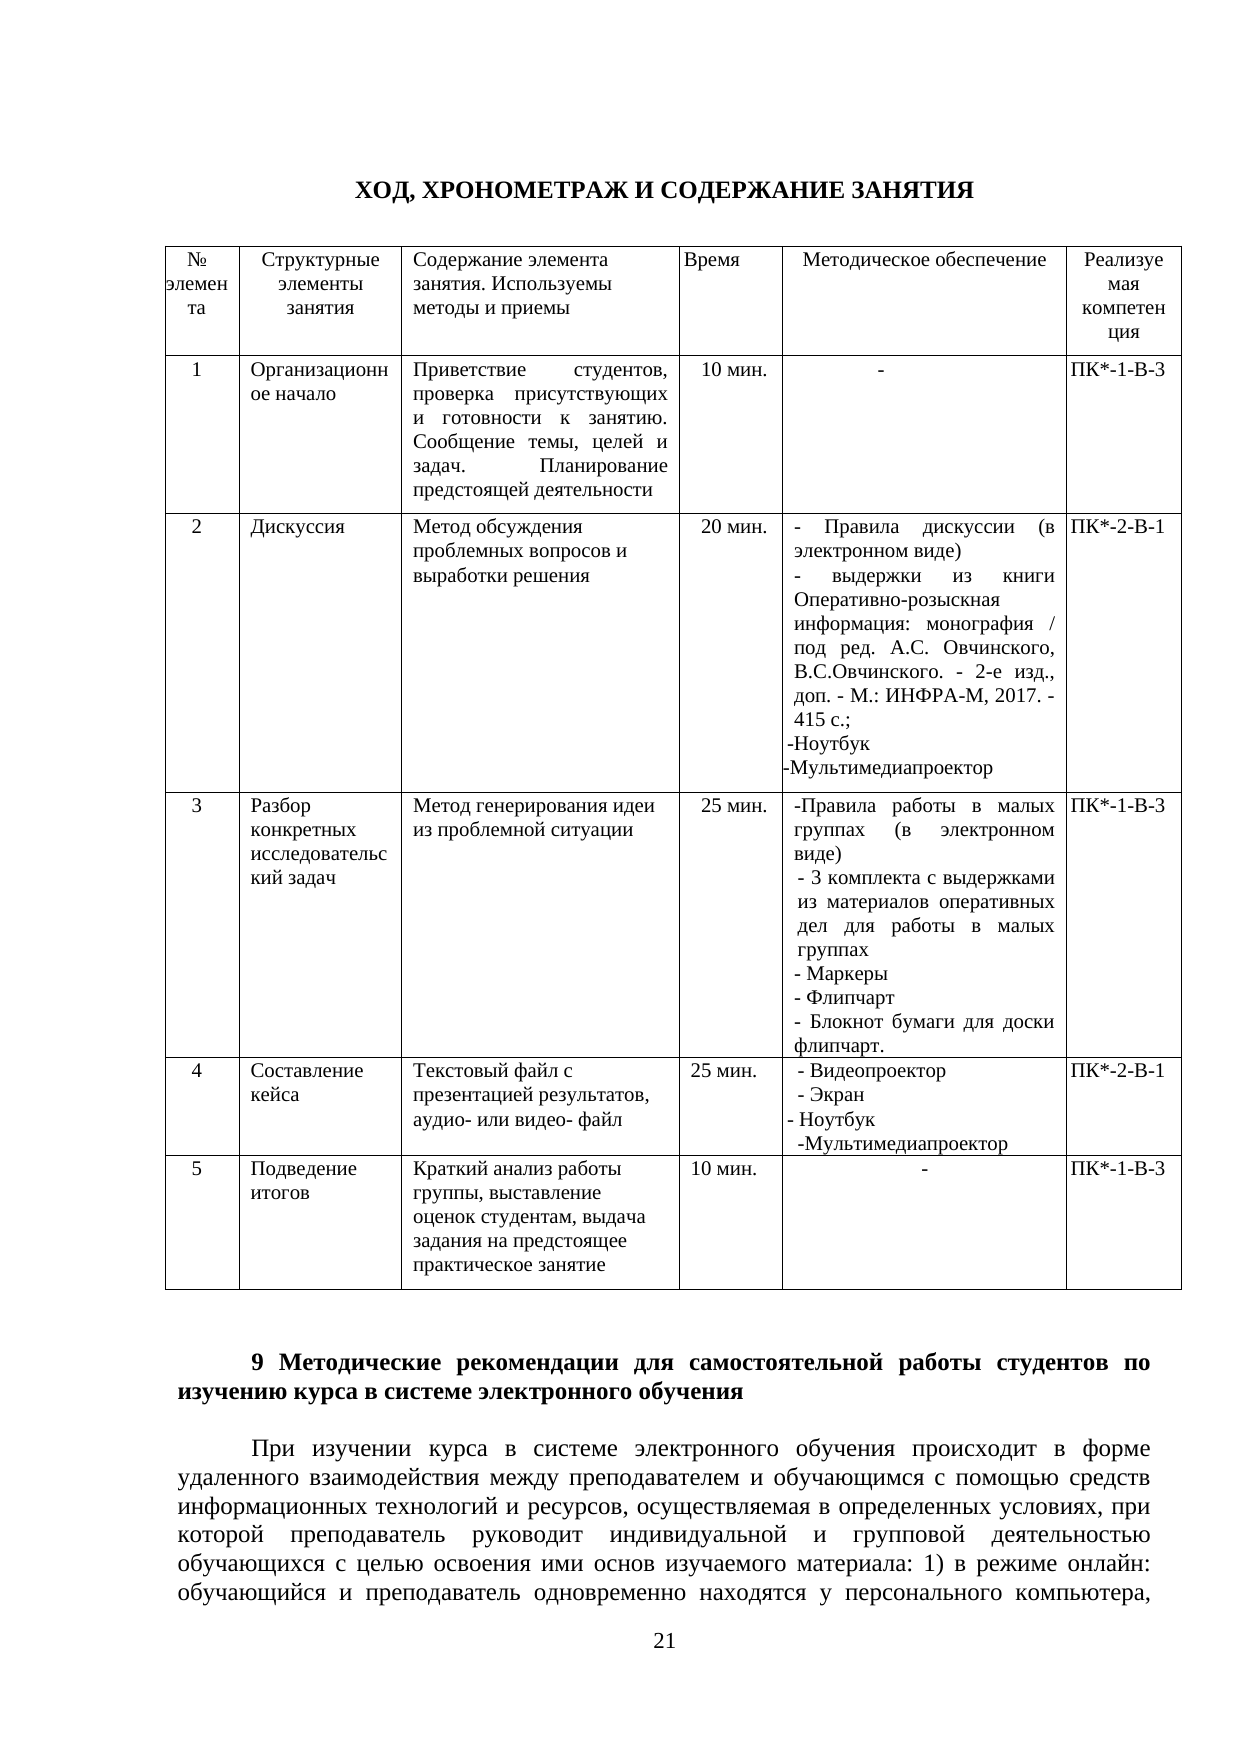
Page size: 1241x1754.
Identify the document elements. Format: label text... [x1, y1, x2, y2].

table_cell ПК*-1-В-3 [1067, 793, 1181, 1057]
table_cell 4 [166, 1058, 239, 1154]
table_cell 25 мин. [680, 793, 782, 1057]
table_header Реализуемая компетенция [1067, 247, 1181, 355]
text 9 Методические рекомендации для самостоятельной работы студентов по изучению курса в системе электронного обучения [177, 1347, 1152, 1404]
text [177, 1433, 1152, 1606]
table_cell - [783, 356, 1066, 513]
table_cell - Видеопроектор - Экран - Ноутбук -Мультимедиапроектор [783, 1058, 1066, 1154]
table_header № элемента [166, 247, 239, 355]
table_cell - [783, 1156, 1066, 1288]
table_cell 5 [166, 1156, 239, 1288]
table_cell Текстовый файл с презентацией результатов, аудио- или видео- файл [402, 1058, 679, 1154]
table_header Время [680, 247, 782, 355]
table_header Содержание элемента занятия. Используемы методы и приемы [402, 247, 679, 355]
table_header Методическое обеспечение [783, 247, 1066, 355]
table_cell Составление кейса [240, 1058, 401, 1154]
table_cell 2 [166, 514, 239, 792]
table_cell Краткий анализ работы группы, выставление оценок студентам, выдача задания на предстоящее практическое занятие [402, 1156, 679, 1288]
table_cell ПК*-1-В-3 [1067, 1156, 1181, 1288]
table_cell 20 мин. [680, 514, 782, 792]
table_cell Разбор конкретных исследовательский задач [240, 793, 401, 1057]
table_cell Дискуссия [240, 514, 401, 792]
table_cell ПК*-2-В-1 [1067, 514, 1181, 792]
table_header Структурные элементы занятия [240, 247, 401, 355]
table_cell ПК*-1-В-3 [1067, 356, 1181, 513]
table_cell Метод генерирования идеи из проблемной ситуации [402, 793, 679, 1057]
table_cell Метод обсуждения проблемных вопросов и выработки решения [402, 514, 679, 792]
table_cell 3 [166, 793, 239, 1057]
table_cell 10 мин. [680, 1156, 782, 1288]
text ХОД, ХРОНОМЕТРАЖ И СОДЕРЖАНИЕ ЗАНЯТИЯ [177, 176, 1152, 204]
table_cell 1 [166, 356, 239, 513]
table_cell -Правила работы в малых группах (в электронном виде) - 3 комплекта с выдержками из материалов оперативных дел для работы в малых группах - Маркеры - Флипчарт - Блокнот бумаги для доски флипчарт. [783, 793, 1066, 1057]
table_cell Приветствие студентов, проверка присутствующих и готовности к занятию. Сообщение темы, целей и задач. Планирование предстоящей деятельности [402, 356, 679, 513]
table_cell ПК*-2-В-1 [1067, 1058, 1181, 1154]
table_cell 25 мин. [680, 1058, 782, 1154]
table_cell Организационное начало [240, 356, 401, 513]
table_cell Подведение итогов [240, 1156, 401, 1288]
table_cell - Правила дискуссии (в электронном виде) - выдержки из книги Оперативно-розыскная информация: монография / под ред. А.С. Овчинского, В.С.Овчинского. - 2-е изд., доп. - М.: ИНФРА-М, 2017. - 415 с.; -Ноутбук -Мультимедиапроектор [783, 514, 1066, 792]
table_cell 10 мин. [680, 356, 782, 513]
